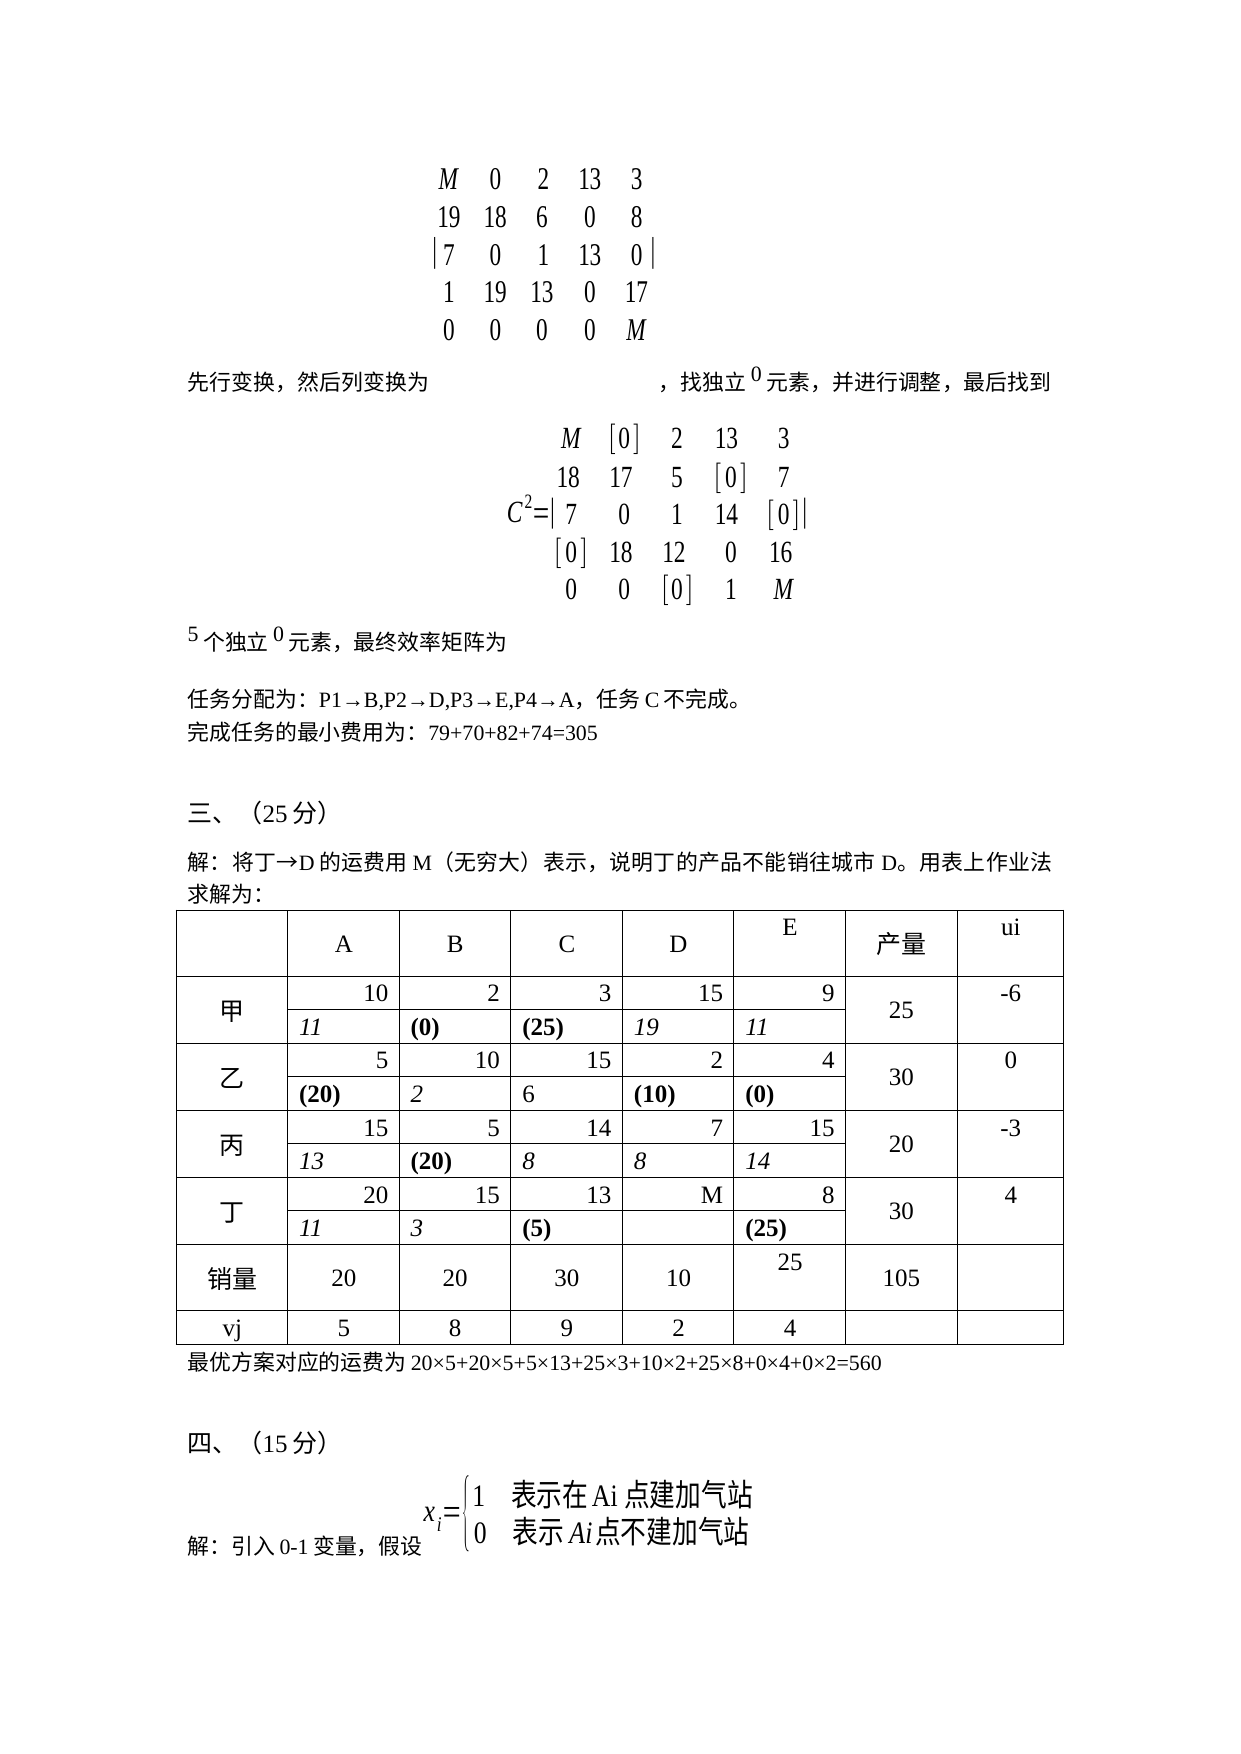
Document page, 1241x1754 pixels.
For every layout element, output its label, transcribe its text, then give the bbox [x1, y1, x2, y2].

table_cell 8 [511, 1144, 622, 1177]
table_cell 14 [734, 1144, 845, 1177]
table_cell (25) [734, 1211, 845, 1244]
table_cell 10 [400, 1044, 510, 1076]
table_cell (0) [400, 1010, 510, 1043]
table_cell (20) [400, 1144, 510, 1177]
table_cell 30 [846, 1178, 957, 1244]
table_cell 2 [623, 1311, 733, 1343]
table_cell 20 [400, 1245, 510, 1310]
table_cell 8 [623, 1144, 733, 1177]
table_cell [958, 1245, 1063, 1310]
table_cell -3 [958, 1111, 1063, 1177]
table_cell 13 [288, 1144, 399, 1177]
table_cell 15 [623, 977, 733, 1009]
table_cell 105 [846, 1245, 957, 1310]
table_cell 30 [511, 1245, 622, 1310]
table_cell 15 [288, 1111, 399, 1143]
table_header [177, 911, 287, 976]
table_cell 丙 [177, 1111, 287, 1177]
text 解：将丁→D的运费用M（无穷大）表示，说明丁的产品不能销往城市D。用表上作业法求解为： [187, 844, 1053, 909]
table_header B [400, 911, 510, 976]
table_cell 20 [288, 1178, 399, 1210]
table_cell [958, 1311, 1063, 1343]
table_cell 2 [400, 977, 510, 1009]
text 任务分配为：P1→B,P2→D,P3→E,P4→A，任务C不完成。 [187, 682, 1053, 714]
table_cell 11 [288, 1010, 399, 1043]
table_cell (20) [288, 1077, 399, 1110]
table_cell 15 [734, 1111, 845, 1143]
table_header E [734, 911, 845, 976]
table_cell 9 [734, 977, 845, 1009]
table_header D [623, 911, 733, 976]
table_cell 4 [734, 1044, 845, 1076]
table_cell 11 [734, 1010, 845, 1043]
table_cell [846, 1311, 957, 1343]
table_cell -6 [958, 977, 1063, 1043]
table_cell 6 [511, 1077, 622, 1110]
text 最优方案对应的运费为20×5+20×5+5×13+25×3+10×2+25×8+0×4+0×2=560 [187, 1345, 1053, 1377]
table_cell 11 [288, 1211, 399, 1244]
text 三、（25分） [187, 779, 1053, 844]
table_header C [511, 911, 622, 976]
table_cell 20 [288, 1245, 399, 1310]
table_cell 2 [623, 1044, 733, 1076]
table_cell 3 [511, 977, 622, 1009]
table_cell 5 [400, 1111, 510, 1143]
table_cell 9 [511, 1311, 622, 1343]
table_cell 8 [400, 1311, 510, 1343]
table_cell 4 [958, 1178, 1063, 1244]
table_cell (0) [734, 1077, 845, 1110]
table_cell 19 [623, 1010, 733, 1043]
table_cell (10) [623, 1077, 733, 1110]
text 完成任务的最小费用为：79+70+82+74=305 [187, 714, 1053, 747]
table_cell 4 [734, 1311, 845, 1343]
table_cell 3 [400, 1211, 510, 1244]
table_cell 30 [846, 1044, 957, 1110]
table_cell 5 [288, 1311, 399, 1343]
table_header A [288, 911, 399, 976]
table_cell 甲 [177, 977, 287, 1043]
table_cell 10 [623, 1245, 733, 1310]
table_cell 2 [400, 1077, 510, 1110]
text 先行变换，然后列变换为，找独立0元素，并进行调整，最后找到5个独立0元素，最终效率矩阵为 [187, 162, 1053, 682]
table_cell [623, 1211, 733, 1244]
table_cell 14 [511, 1111, 622, 1143]
table_cell 15 [511, 1044, 622, 1076]
table_cell 10 [288, 977, 399, 1009]
table_cell 0 [958, 1044, 1063, 1110]
table_cell 8 [734, 1178, 845, 1210]
table_cell 25 [734, 1245, 845, 1310]
table_cell (5) [511, 1211, 622, 1244]
table_cell 销量 [177, 1245, 287, 1310]
text 四、（15分） [187, 1409, 1053, 1474]
table_header 产量 [846, 911, 957, 976]
table_cell 25 [846, 977, 957, 1043]
table_cell 7 [623, 1111, 733, 1143]
table_cell 丁 [177, 1178, 287, 1244]
table_cell vj [177, 1311, 287, 1343]
table_cell 20 [846, 1111, 957, 1177]
table_cell (25) [511, 1010, 622, 1043]
table_cell 15 [400, 1178, 510, 1210]
table_cell 乙 [177, 1044, 287, 1110]
text 解：引入0-1变量，假设 [187, 1474, 1053, 1572]
table_cell 13 [511, 1178, 622, 1210]
table_cell M [623, 1178, 733, 1210]
table_header ui [958, 911, 1063, 976]
table_cell 5 [288, 1044, 399, 1076]
